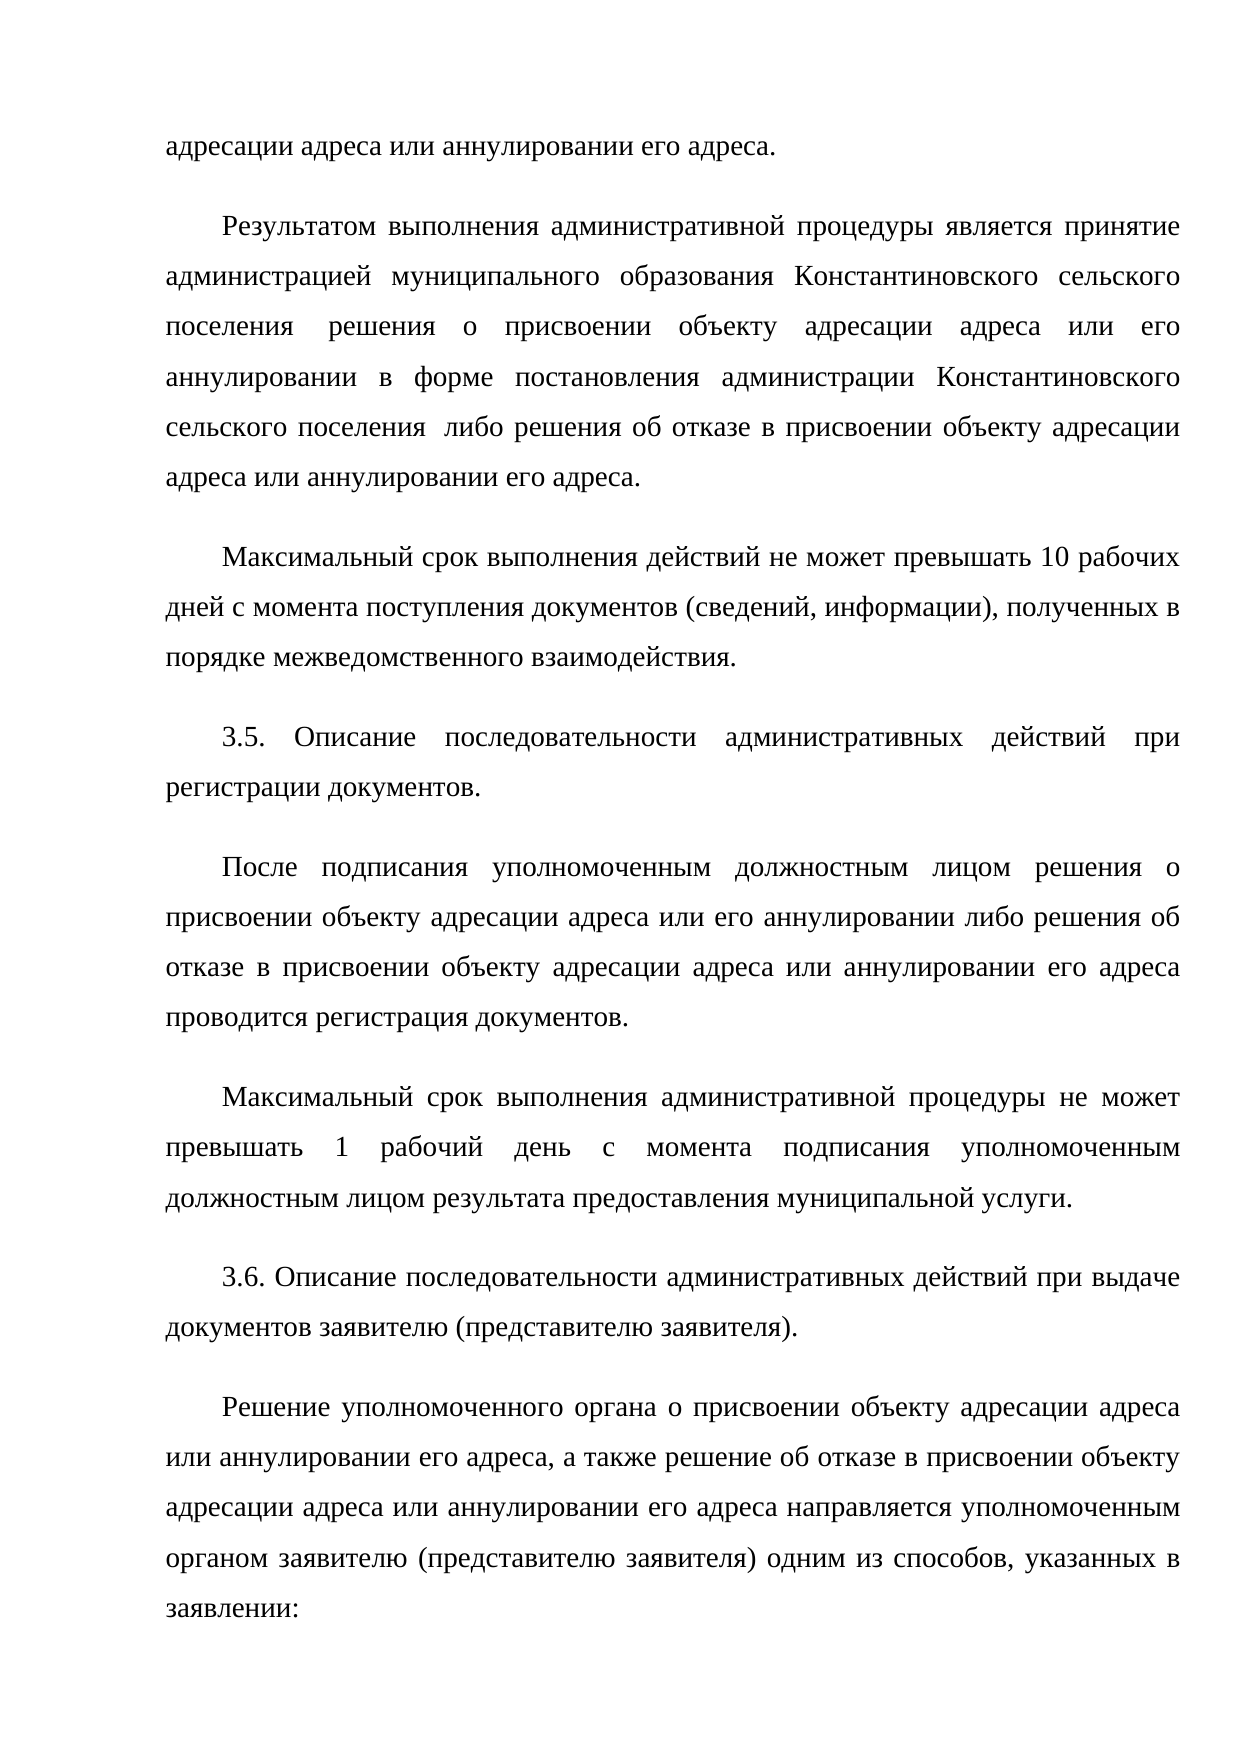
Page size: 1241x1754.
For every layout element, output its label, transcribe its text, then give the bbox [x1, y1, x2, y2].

text 3.5. Описание последовательности административных действий при регистрации документов. [165, 719, 1181, 803]
text Максимальный срок выполнения административной процедуры не может превышать 1 рабочий день с момента подписания уполномоченным должностным лицом результата предоставления муниципальной услуги. [165, 1079, 1181, 1213]
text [165, 128, 1181, 162]
text Результатом выполнения административной процедуры является принятие администрацией муниципального образования Константиновского сельского поселения решения о присвоении объекту адресации адреса или его аннулировании в форме постановления администрации Константиновского сельского поселения либо решения об отказе в присвоении объекту адресации адреса или аннулировании его адреса. [165, 208, 1181, 493]
text Максимальный срок выполнения действий не может превышать 10 рабочих дней с момента поступления документов (сведений, информации), полученных в порядке межведомственного взаимодействия. [165, 539, 1181, 673]
text 3.6. Описание последовательности административных действий при выдаче документов заявителю (представителю заявителя). [165, 1259, 1181, 1343]
text После подписания уполномоченным должностным лицом решения о присвоении объекту адресации адреса или его аннулировании либо решения об отказе в присвоении объекту адресации адреса или аннулировании его адреса проводится регистрация документов. [165, 849, 1181, 1033]
text Решение уполномоченного органа о присвоении объекту адресации адреса или аннулировании его адреса, а также решение об отказе в присвоении объекту адресации адреса или аннулировании его адреса направляется уполномоченным органом заявителю (представителю заявителя) одним из способов, указанных в заявлении: [165, 1389, 1181, 1624]
